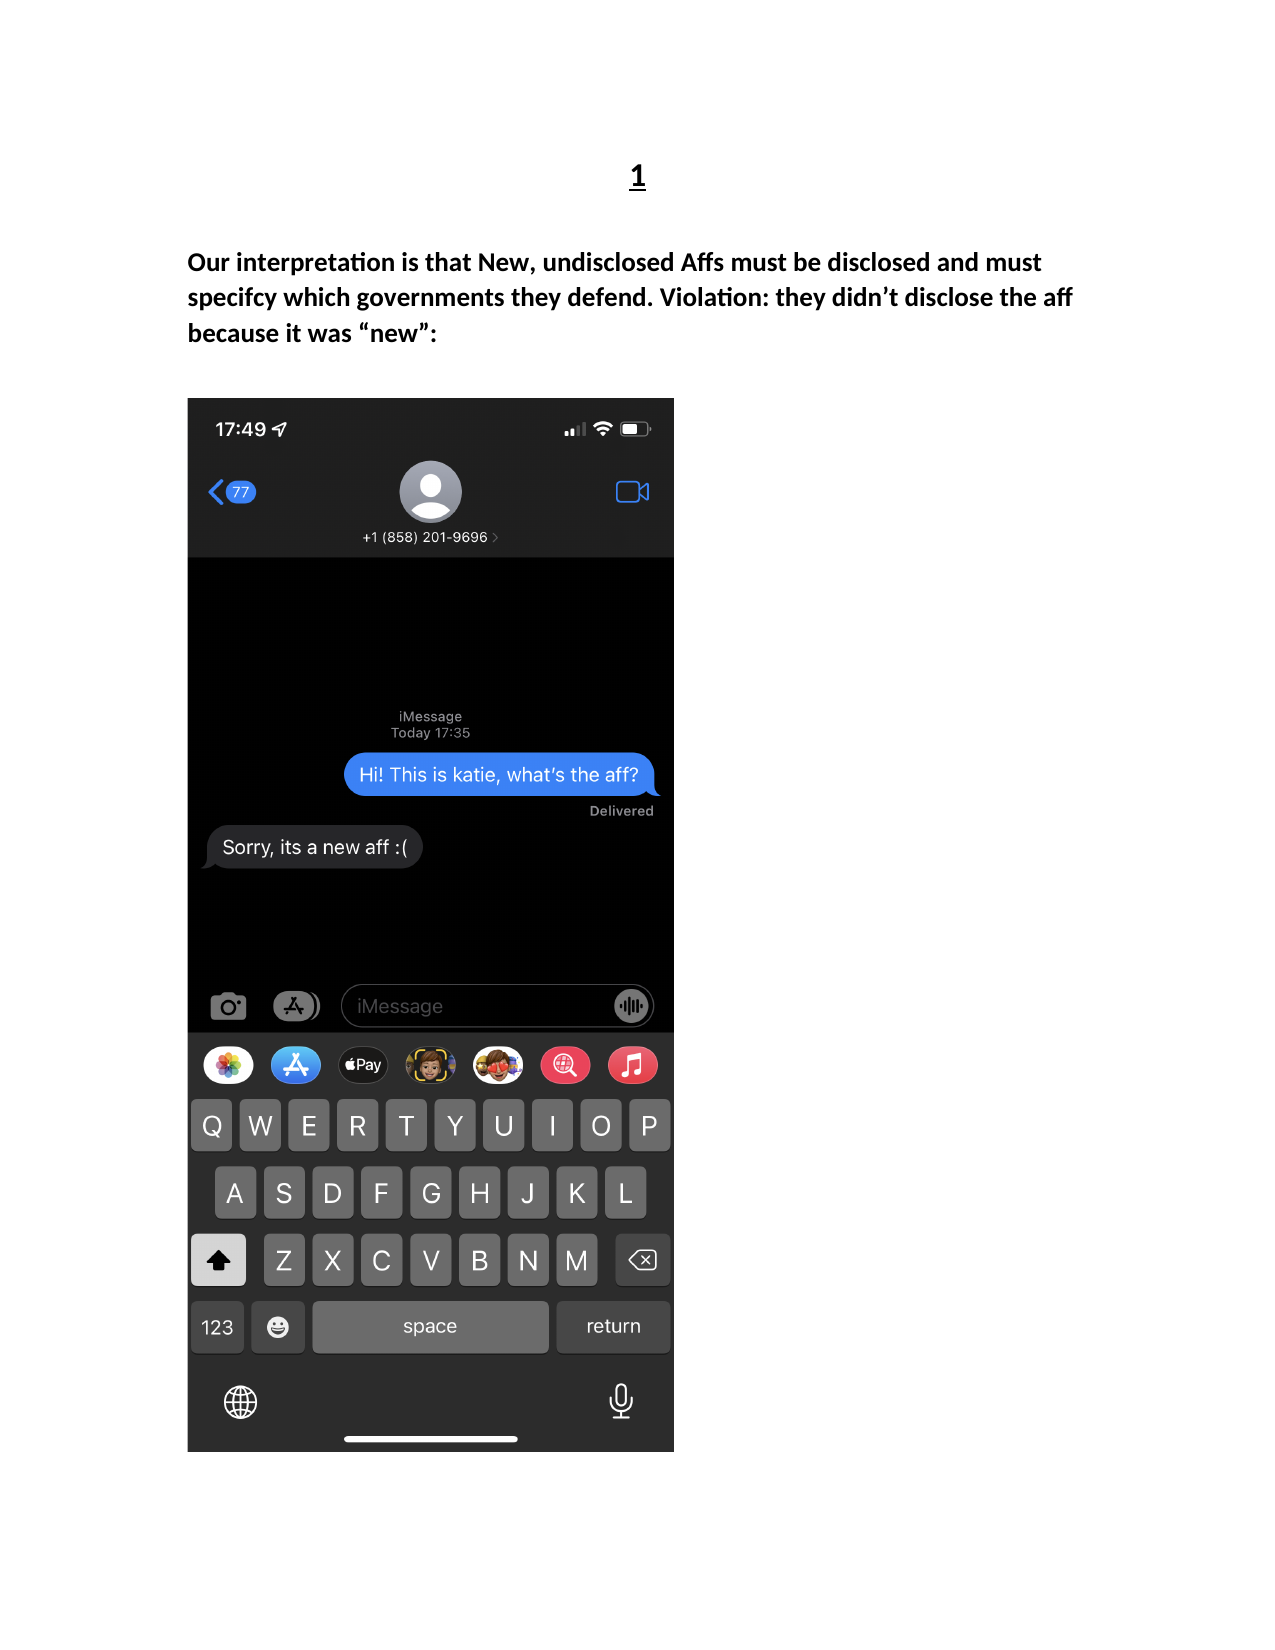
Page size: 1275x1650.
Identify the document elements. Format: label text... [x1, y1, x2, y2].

subtitle 1 [187, 154, 1087, 195]
subtitle Our interpretation is that New, undisclosed Affs must be disclosed and must specifcy which governments they defend. Violation: they didn’t disclose the aff because it was “new”: [187, 245, 1087, 349]
picture [187, 398, 674, 1452]
